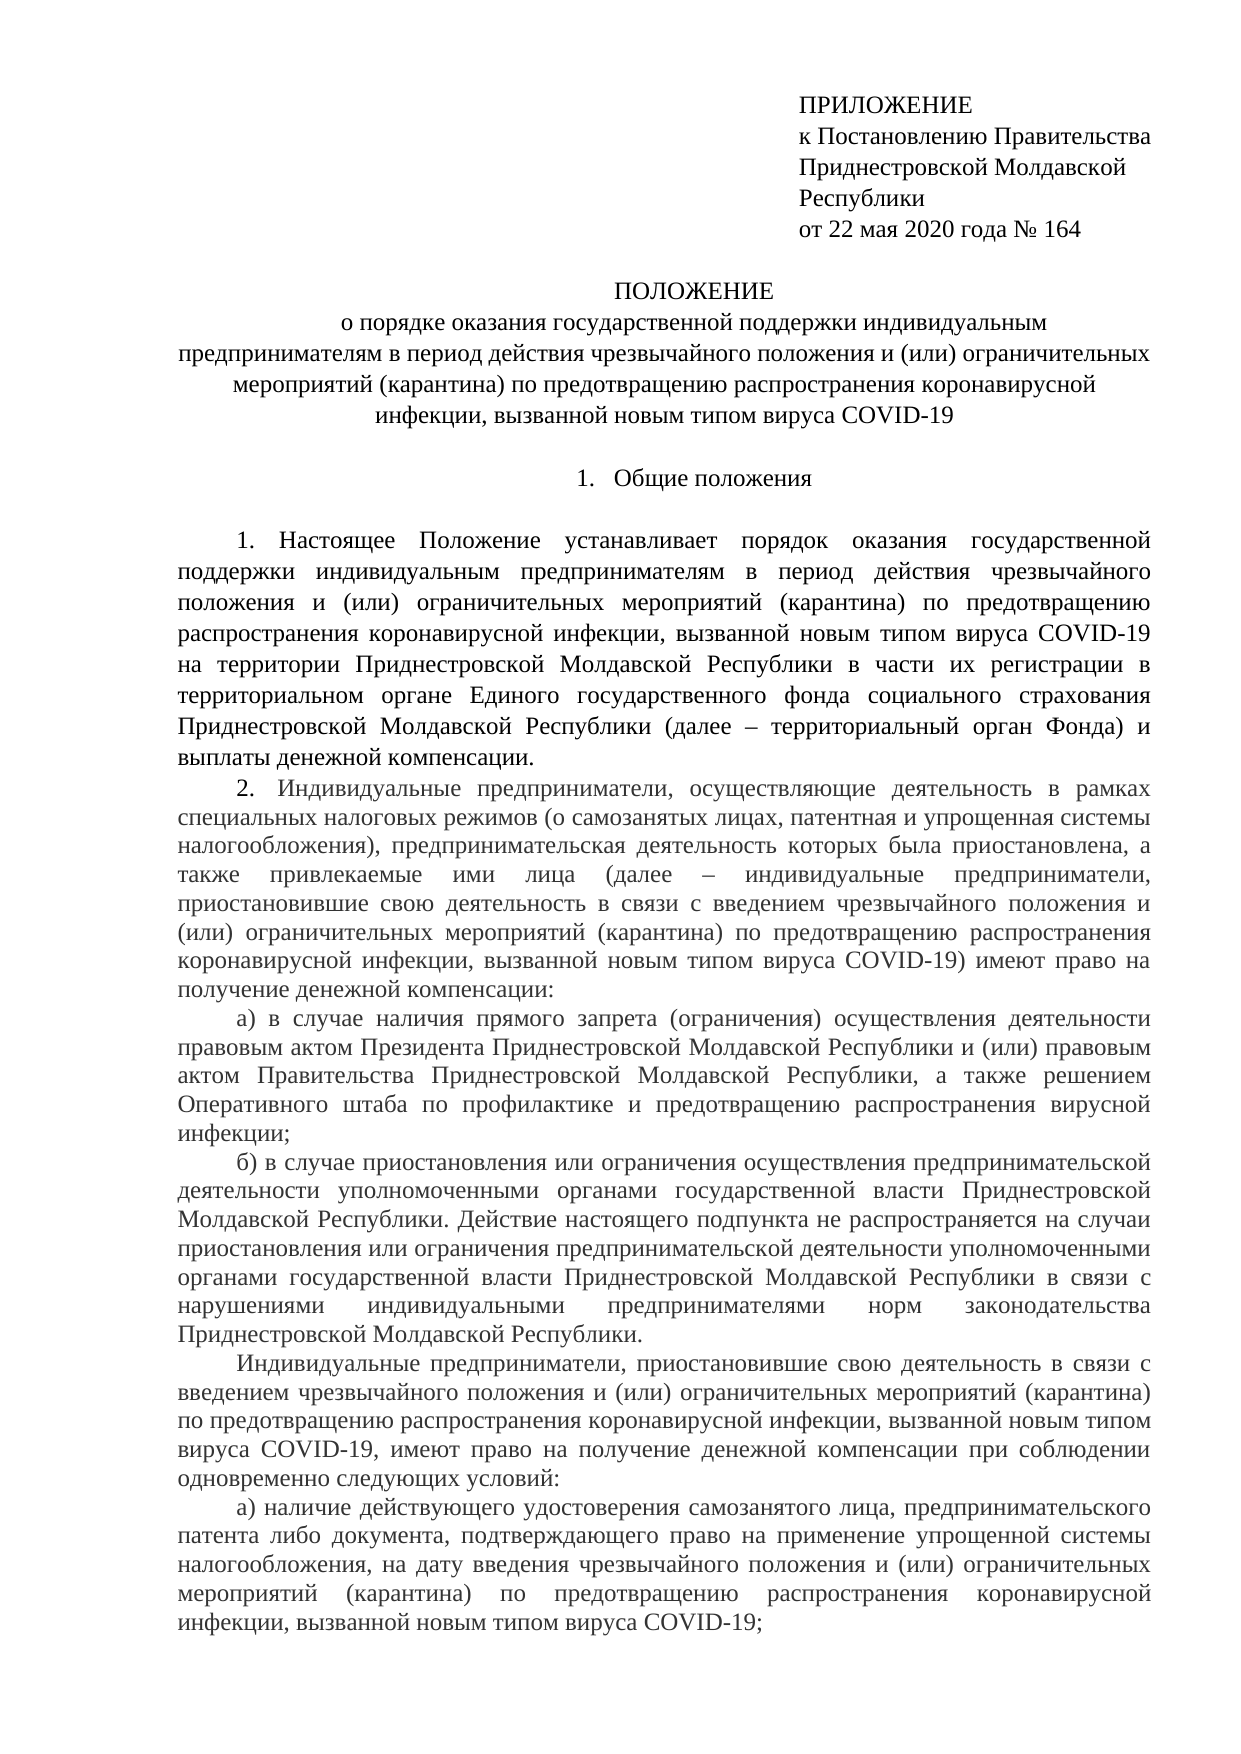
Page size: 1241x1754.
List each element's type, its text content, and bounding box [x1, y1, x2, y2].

text Индивидуальные предприниматели, приостановившие свою деятельность в связи с введением чрезвычайного положения и (или) ограничительных мероприятий (карантина) по предотвращению распространения коронавирусной инфекции, вызванной новым типом вируса COVID-19, имеют право на получение денежной компенсации при соблюдении одновременно следующих условий: [177, 1348, 1152, 1492]
text Республики [177, 183, 1152, 212]
text к Постановлению Правительства [177, 121, 1152, 150]
list Общие положения [236, 463, 1152, 491]
text а) наличие действующего удостоверения самозанятого лица, предпринимательского патента либо документа, подтверждающего право на применение упрощенной системы налогообложения, на дату введения чрезвычайного положения и (или) ограничительных мероприятий (карантина) по предотвращению распространения коронавирусной инфекции, вызванной новым типом вируса COVID-19; [177, 1492, 1152, 1636]
text 1. Настоящее Положение устанавливает порядок оказания государственной поддержки индивидуальным предпринимателям в период действия чрезвычайного положения и (или) ограничительных мероприятий (карантина) по предотвращению распространения коронавирусной инфекции, вызванной новым типом вируса COVID-19 на территории Приднестровской Молдавской Республики в части их регистрации в территориальном органе Единого государственного фонда социального страхования Приднестровской Молдавской Республики (далее – территориальный орган Фонда) и выплаты денежной компенсации. [177, 525, 1152, 771]
text б) в случае приостановления или ограничения осуществления предпринимательской деятельности уполномоченными органами государственной власти Приднестровской Молдавской Республики. Действие настоящего подпункта не распространяется на случаи приостановления или ограничения предпринимательской деятельности уполномоченными органами государственной власти Приднестровской Молдавской Республики в связи с нарушениями индивидуальными предпринимателями норм законодательства Приднестровской Молдавской Республики. [177, 1147, 1152, 1348]
text от 22 мая 2020 года № 164 [177, 214, 1152, 243]
text 2. Индивидуальные предприниматели, осуществляющие деятельность в рамках специальных налоговых режимов (о самозанятых лицах, патентная и упрощенная системы налогообложения), предпринимательская деятельность которых была приостановлена, а также привлекаемые ими лица (далее – индивидуальные предприниматели, приостановившие свою деятельность в связи с введением чрезвычайного положения и (или) ограничительных мероприятий (карантина) по предотвращению распространения коронавирусной инфекции, вызванной новым типом вируса COVID-19) имеют право на получение денежной компенсации: [177, 773, 1152, 1003]
text ПОЛОЖЕНИЕ [177, 276, 1152, 305]
text ПРИЛОЖЕНИЕ [177, 90, 1152, 119]
text Приднестровской Молдавской [177, 152, 1152, 181]
text о порядке оказания государственной поддержки индивидуальным предпринимателям в период действия чрезвычайного положения и (или) ограничительных мероприятий (карантина) по предотвращению распространения коронавирусной инфекции, вызванной новым типом вируса COVID-19 [177, 307, 1152, 429]
text а) в случае наличия прямого запрета (ограничения) осуществления деятельности правовым актом Президента Приднестровской Молдавской Республики и (или) правовым актом Правительства Приднестровской Молдавской Республики, а также решением Оперативного штаба по профилактике и предотвращению распространения вирусной инфекции; [177, 1003, 1152, 1147]
